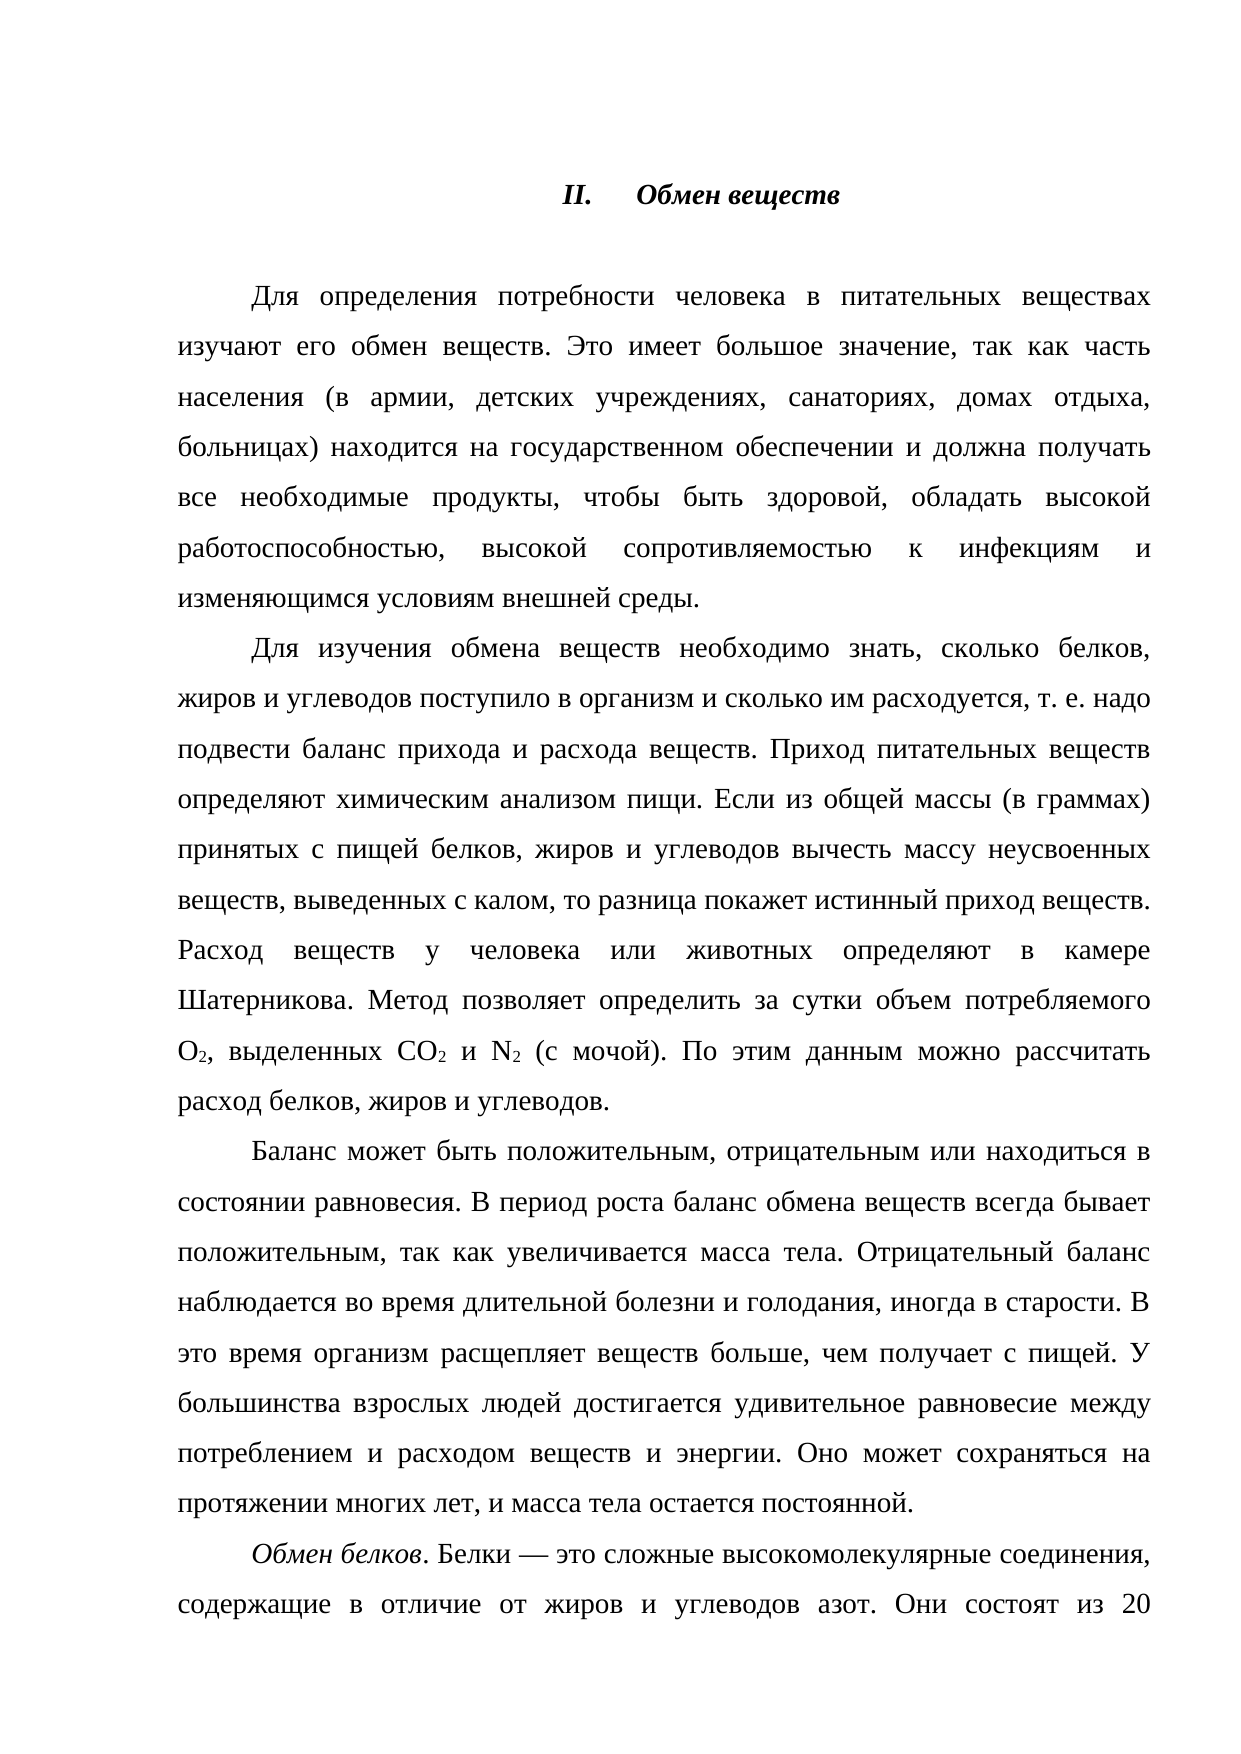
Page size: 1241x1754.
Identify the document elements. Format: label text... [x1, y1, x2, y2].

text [177, 1536, 1152, 1620]
text Баланс может быть положительным, отрицательным или находиться в состоянии равновесия. В период роста баланс обмена веществ всегда бывает положительным, так как увеличивается масса тела. Отрицательный баланс наблюдается во время длительной болезни и голодания, иногда в старости. В это время организм расщепляет веществ больше, чем получает с пищей. У большинства взрослых людей достигается удивительное равновесие между потреблением и расходом веществ и энергии. Оно может сохраняться на протяжении многих лет, и масса тела остается постоянной. [177, 1133, 1152, 1519]
list Обмен веществ [177, 177, 1152, 211]
text Для изучения обмена веществ необходимо знать, сколько белков, жиров и углеводов поступило в организм и сколько им расходуется, т. е. надо подвести баланс прихода и расхода веществ. Приход питательных веществ определяют химическим анализом пищи. Если из общей массы (в граммах) принятых с пищей белков, жиров и углеводов вычесть массу неусвоенных веществ, выведенных с калом, то разница покажет истинный приход веществ. Расход веществ у человека или животных определяют в камере Шатерникова. Метод позволяет определить за сутки объем потребляемого О2, выделенных СО2 и N2 (с мочой). По этим данным можно рассчитать расход белков, жиров и углеводов. [177, 630, 1152, 1117]
text Для определения потребности человека в питательных веществах изучают его обмен веществ. Это имеет большое значение, так как часть населения (в армии, детских учреждениях, санаториях, домах отдыха, больницах) находится на государственном обеспечении и должна получать все необходимые продукты, чтобы быть здоровой, обладать высокой работоспособностью, высокой сопротивляемостью к инфекциям и изменяющимся условиям внешней среды. [177, 278, 1152, 613]
